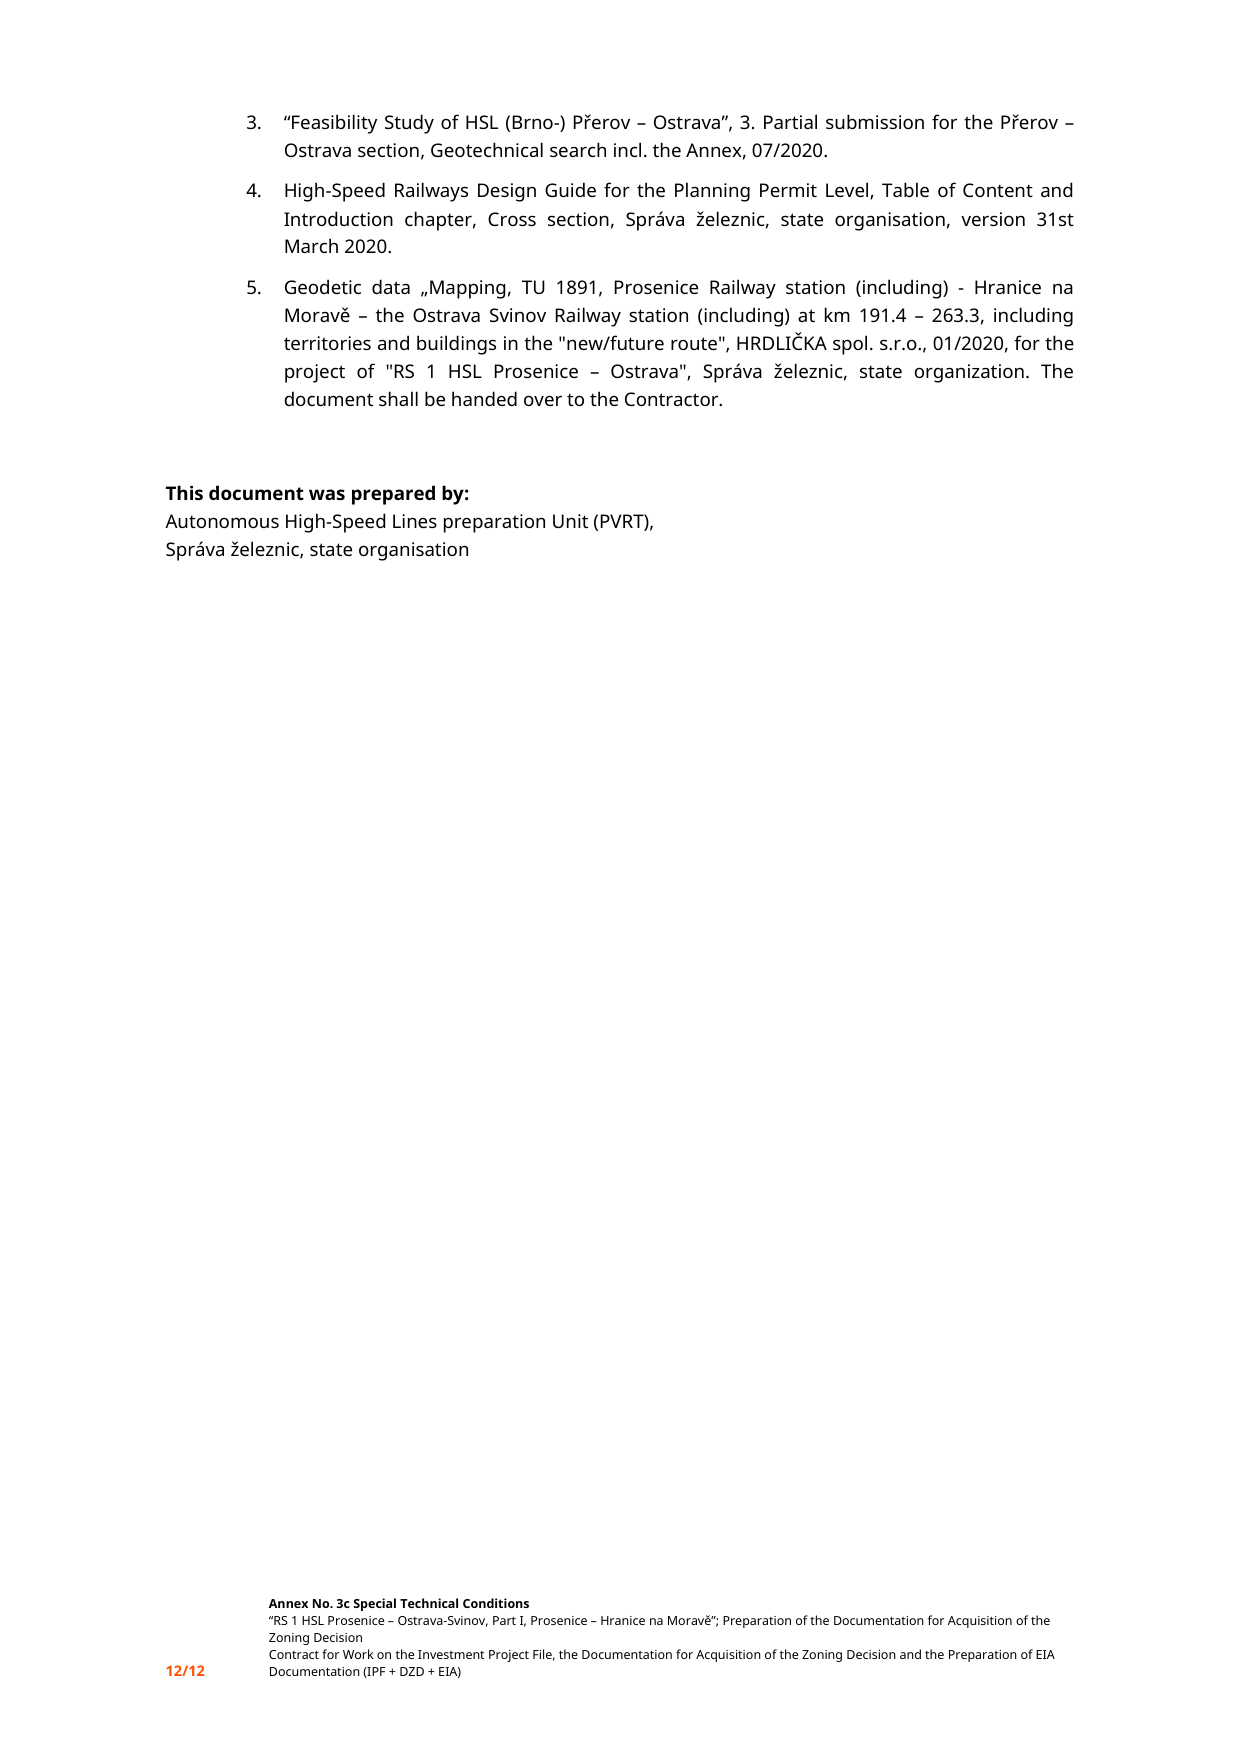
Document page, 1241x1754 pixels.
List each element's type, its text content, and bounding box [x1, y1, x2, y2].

text Autonomous High-Speed Lines preparation Unit (PVRT), [165, 508, 1075, 533]
list Geodetic data „Mapping, TU 1891, Prosenice Railway station (including) - Hranice na Moravě – the Ostrava Svinov Railway station (including) at km 191.4 – 263.3, including territories and buildings in the "new/future route", HRDLIČKA spol. s.r.o., 01/2020, for the project of "RS 1 HSL Prosenice – Ostrava", Správa železnic, state organization. The document shall be handed over to the Contractor. [246, 274, 1075, 412]
text Správa železnic, state organisation [165, 536, 1075, 562]
text This document was prepared by: [165, 480, 1075, 506]
list High-Speed Railways Design Guide for the Planning Permit Level, Table of Content and Introduction chapter, Cross section, Správa železnic, state organisation, version 31st March 2020. [246, 178, 1075, 259]
list “Feasibility Study of HSL (Brno-) Přerov – Ostrava”, 3. Partial submission for the Přerov – Ostrava section, Geotechnical search incl. the Annex, 07/2020. [246, 109, 1075, 163]
